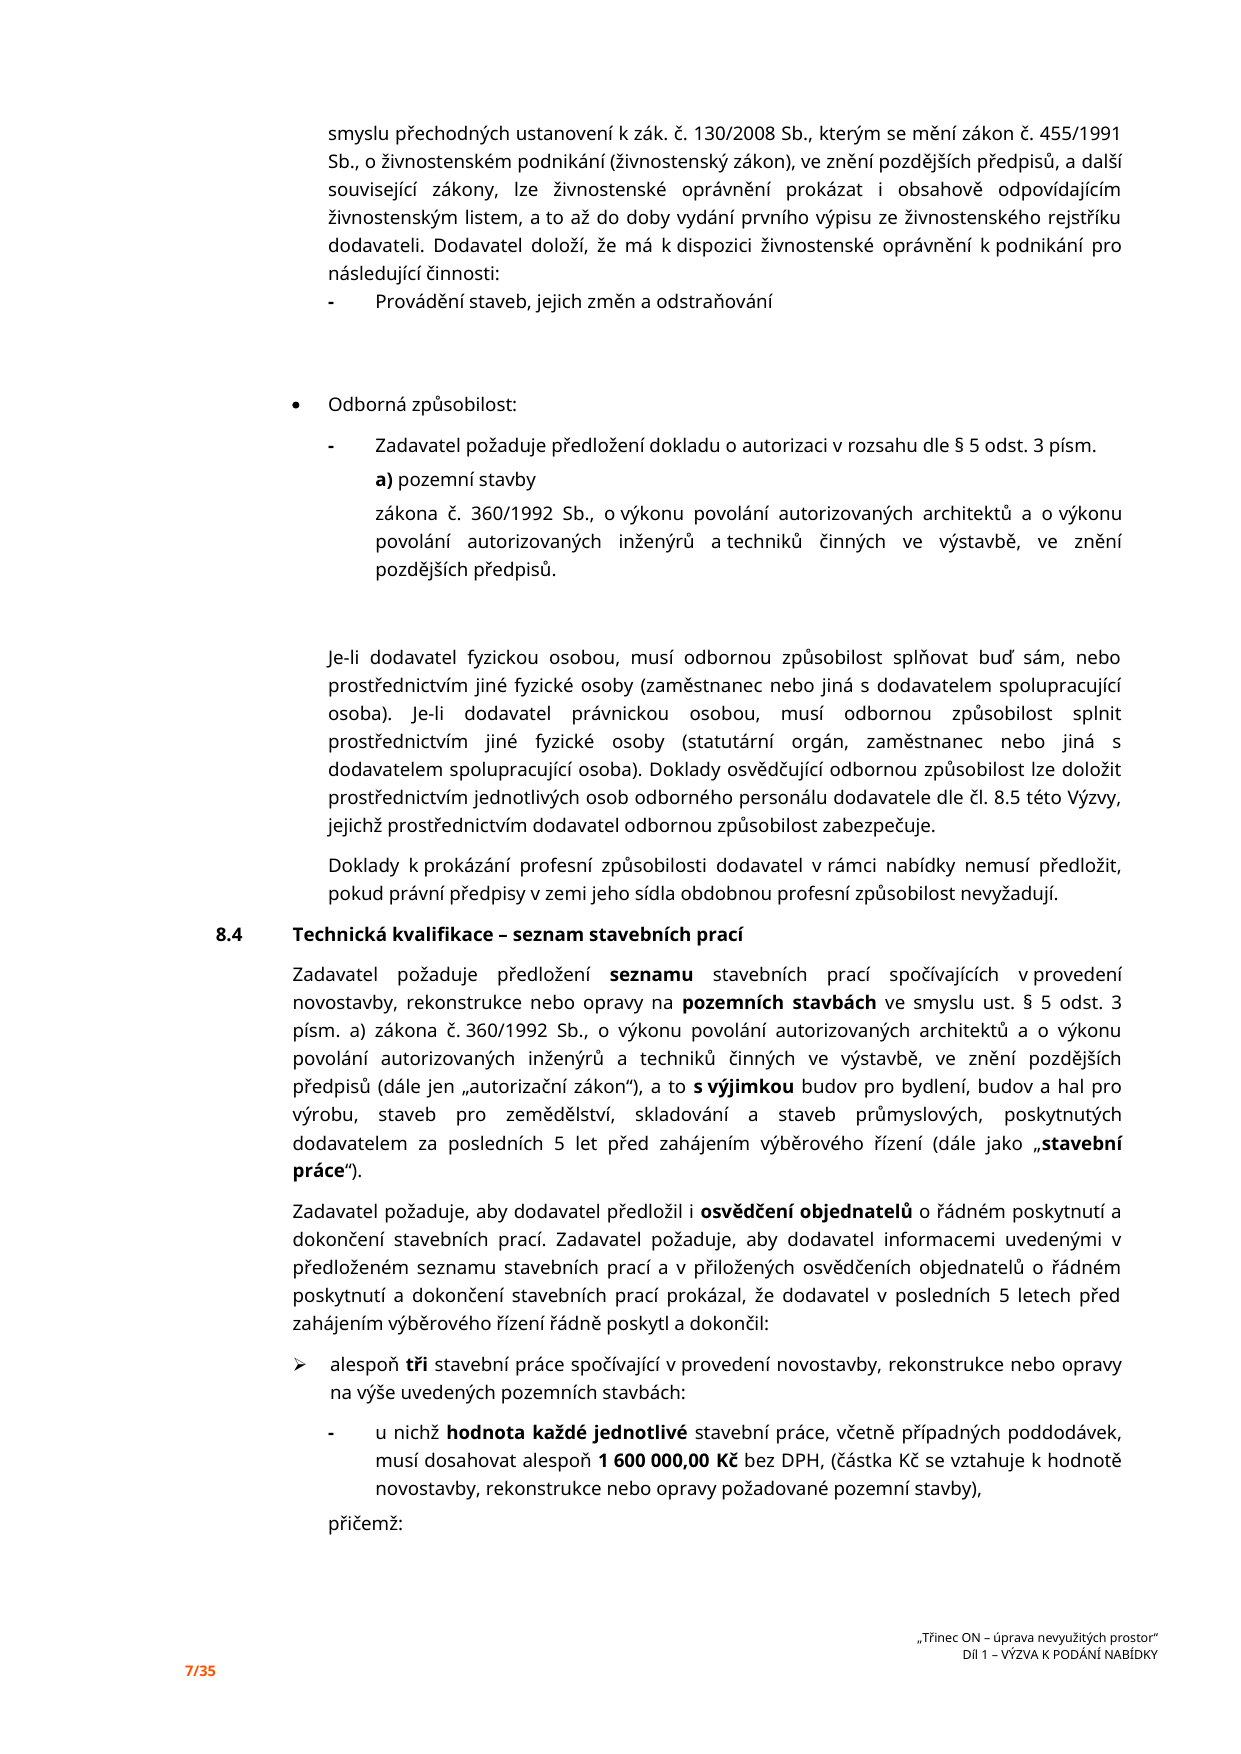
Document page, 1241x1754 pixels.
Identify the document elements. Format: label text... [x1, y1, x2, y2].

text Doklady k prokázání profesní způsobilosti dodavatel v rámci nabídky nemusí předložit, pokud právní předpisy v zemi jeho sídla obdobnou profesní způsobilost nevyžadují. [328, 853, 1122, 906]
text Je-li dodavatel fyzickou osobou, musí odbornou způsobilost splňovat buď sám, nebo prostřednictvím jiné fyzické osoby (zaměstnanec nebo jiná s dodavatelem spolupracující osoba). Je-li dodavatel právnickou osobou, musí odbornou způsobilost splnit prostřednictvím jiné fyzické osoby (statutární orgán, zaměstnanec nebo jiná s dodavatelem spolupracující osoba). Doklady osvědčující odbornou způsobilost lze doložit prostřednictvím jednotlivých osob odborného personálu dodavatele dle čl. 8.5 této Výzvy, jejichž prostřednictvím dodavatel odbornou způsobilost zabezpečuje. [328, 644, 1122, 838]
text u nichž hodnota každé jednotlivé stavební práce, včetně případných poddodávek, musí dosahovat alespoň 1 600 000,00 Kč bez DPH, (částka Kč se vztahuje k hodnotě novostavby, rekonstrukce nebo opravy požadované pozemní stavby), [328, 1419, 1122, 1501]
text Zadavatel požaduje, aby dodavatel předložil i osvědčení objednatelů o řádném poskytnutí a dokončení stavebních prací. Zadavatel požaduje, aby dodavatel informacemi uvedenými v předloženém seznamu stavebních prací a v přiložených osvědčeních objednatelů o řádném poskytnutí a dokončení stavebních prací prokázal, že dodavatel v posledních 5 letech před zahájením výběrového řízení řádně poskytl a dokončil: [292, 1198, 1122, 1336]
text Odborná způsobilost: [292, 392, 1122, 417]
list a) pozemní stavby [375, 466, 1122, 492]
list zákona č. 360/1992 Sb., o výkonu povolání autorizovaných architektů a o výkonu povolání autorizovaných inženýrů a techniků činných ve výstavbě, ve znění pozdějších předpisů. [375, 501, 1122, 582]
text Technická kvalifikace – seznam stavebních prací [216, 921, 1122, 947]
text Provádění staveb, jejich změn a odstraňování [328, 289, 1122, 314]
list alespoň tři stavební práce spočívající v provedení novostavby, rekonstrukce nebo opravy na výše uvedených pozemních stavbách: [292, 1351, 1122, 1404]
text přičemž: [328, 1510, 1122, 1535]
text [292, 121, 1122, 286]
text Zadavatel požaduje předložení seznamu stavebních prací spočívajících v provedení novostavby, rekonstrukce nebo opravy na pozemních stavbách ve smyslu ust. § 5 odst. 3 písm. a) zákona č. 360/1992 Sb., o výkonu povolání autorizovaných architektů a o výkonu povolání autorizovaných inženýrů a techniků činných ve výstavbě, ve znění pozdějších předpisů (dále jen „autorizační zákon“), a to s výjimkou budov pro bydlení, budov a hal pro výrobu, staveb pro zemědělství, skladování a staveb průmyslových, poskytnutých dodavatelem za posledních 5 let před zahájením výběrového řízení (dále jako „stavební práce“). [292, 962, 1122, 1183]
text Zadavatel požaduje předložení dokladu o autorizaci v rozsahu dle § 5 odst. 3 písm. [328, 432, 1122, 458]
